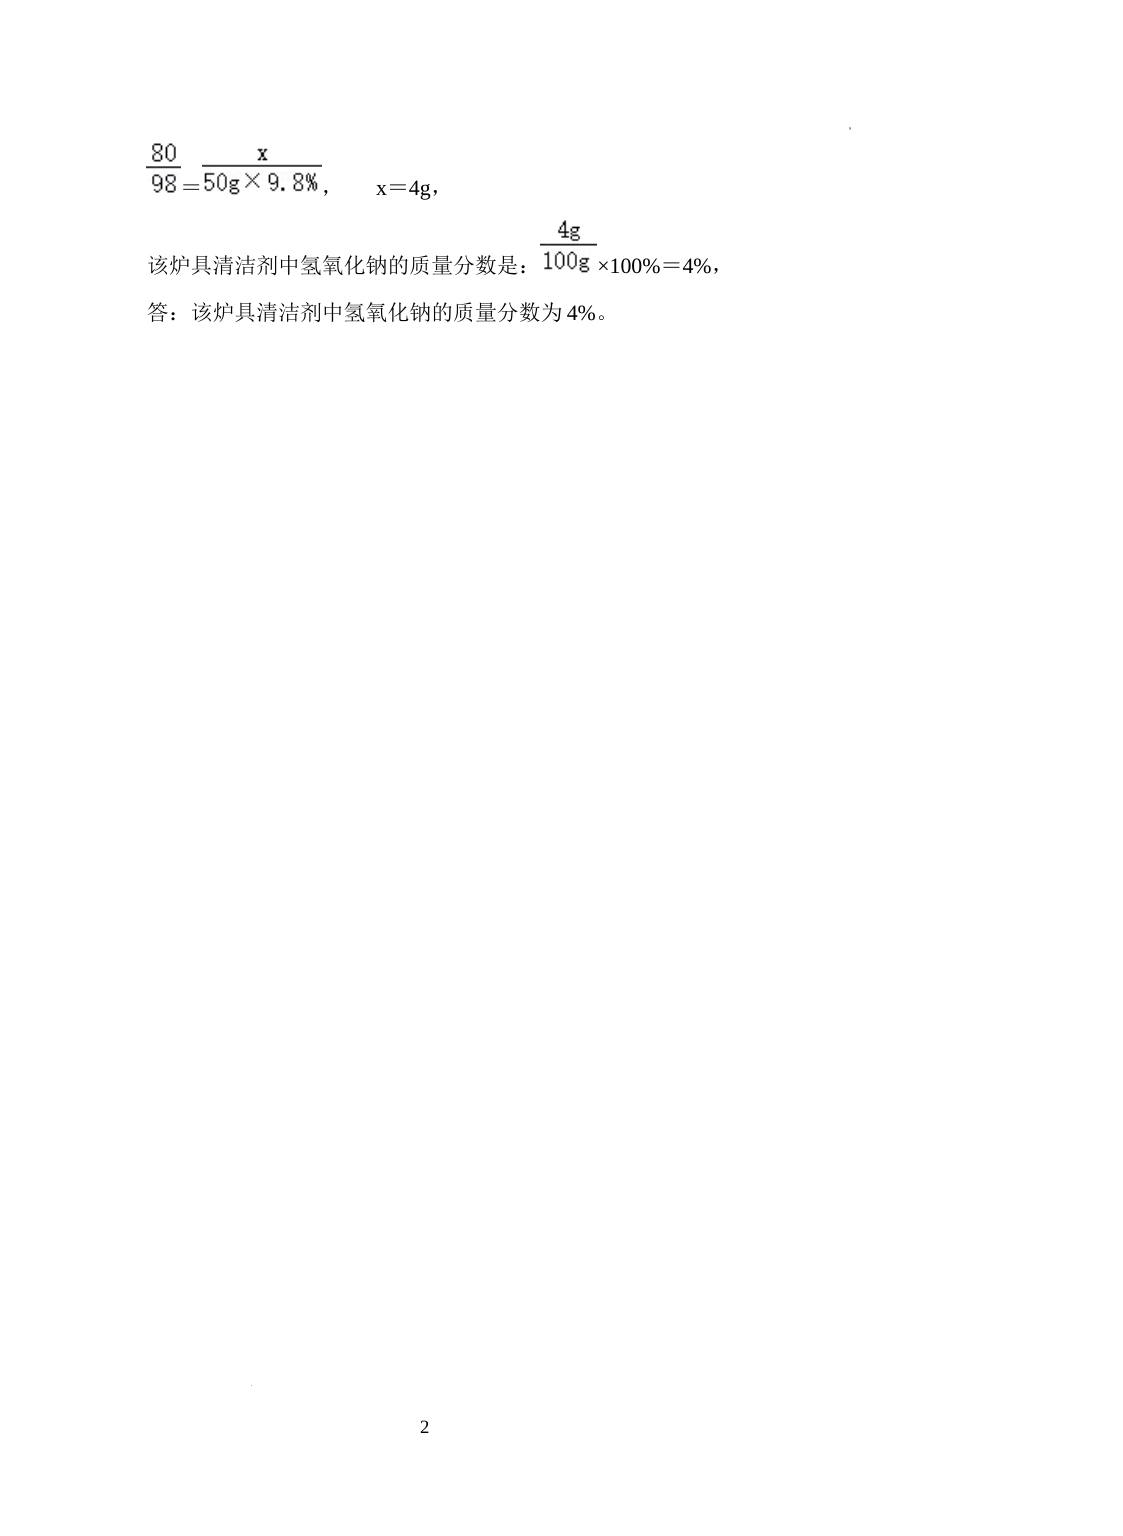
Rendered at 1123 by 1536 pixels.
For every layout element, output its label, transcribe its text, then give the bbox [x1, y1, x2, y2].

text 该炉具清洁剂中氢氧化钠的质量分数是：×100%＝4%， [147, 217, 1004, 282]
picture [202, 138, 322, 196]
picture [146, 139, 181, 196]
picture [540, 216, 597, 274]
text ＝， x＝4g， [147, 139, 1004, 204]
text 答：该炉具清洁剂中氢氧化钠的质量分数为4%。 [147, 295, 1004, 328]
